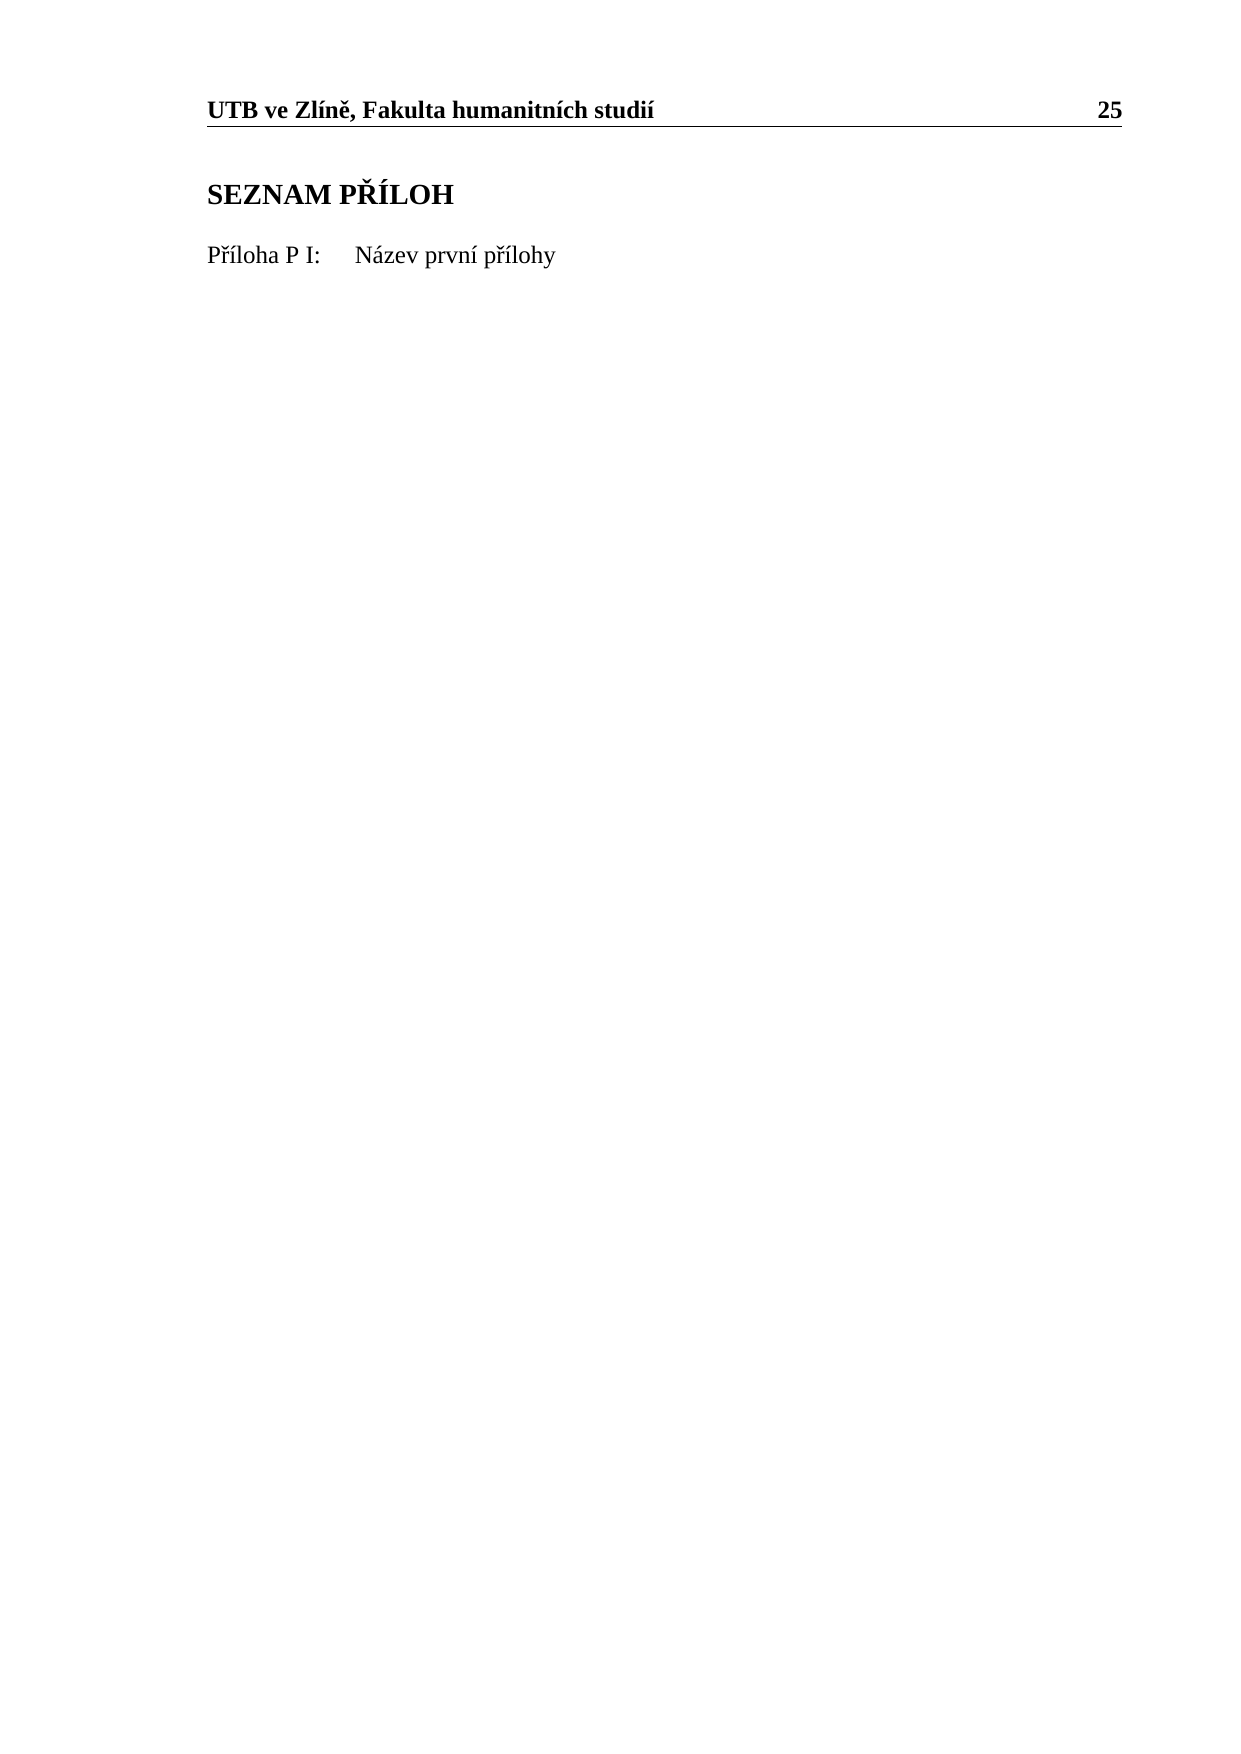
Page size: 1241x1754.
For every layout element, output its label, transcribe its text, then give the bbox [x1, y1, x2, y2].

text Příloha P I: Název první přílohy [207, 240, 1122, 269]
text Seznam příloh [207, 177, 1122, 211]
